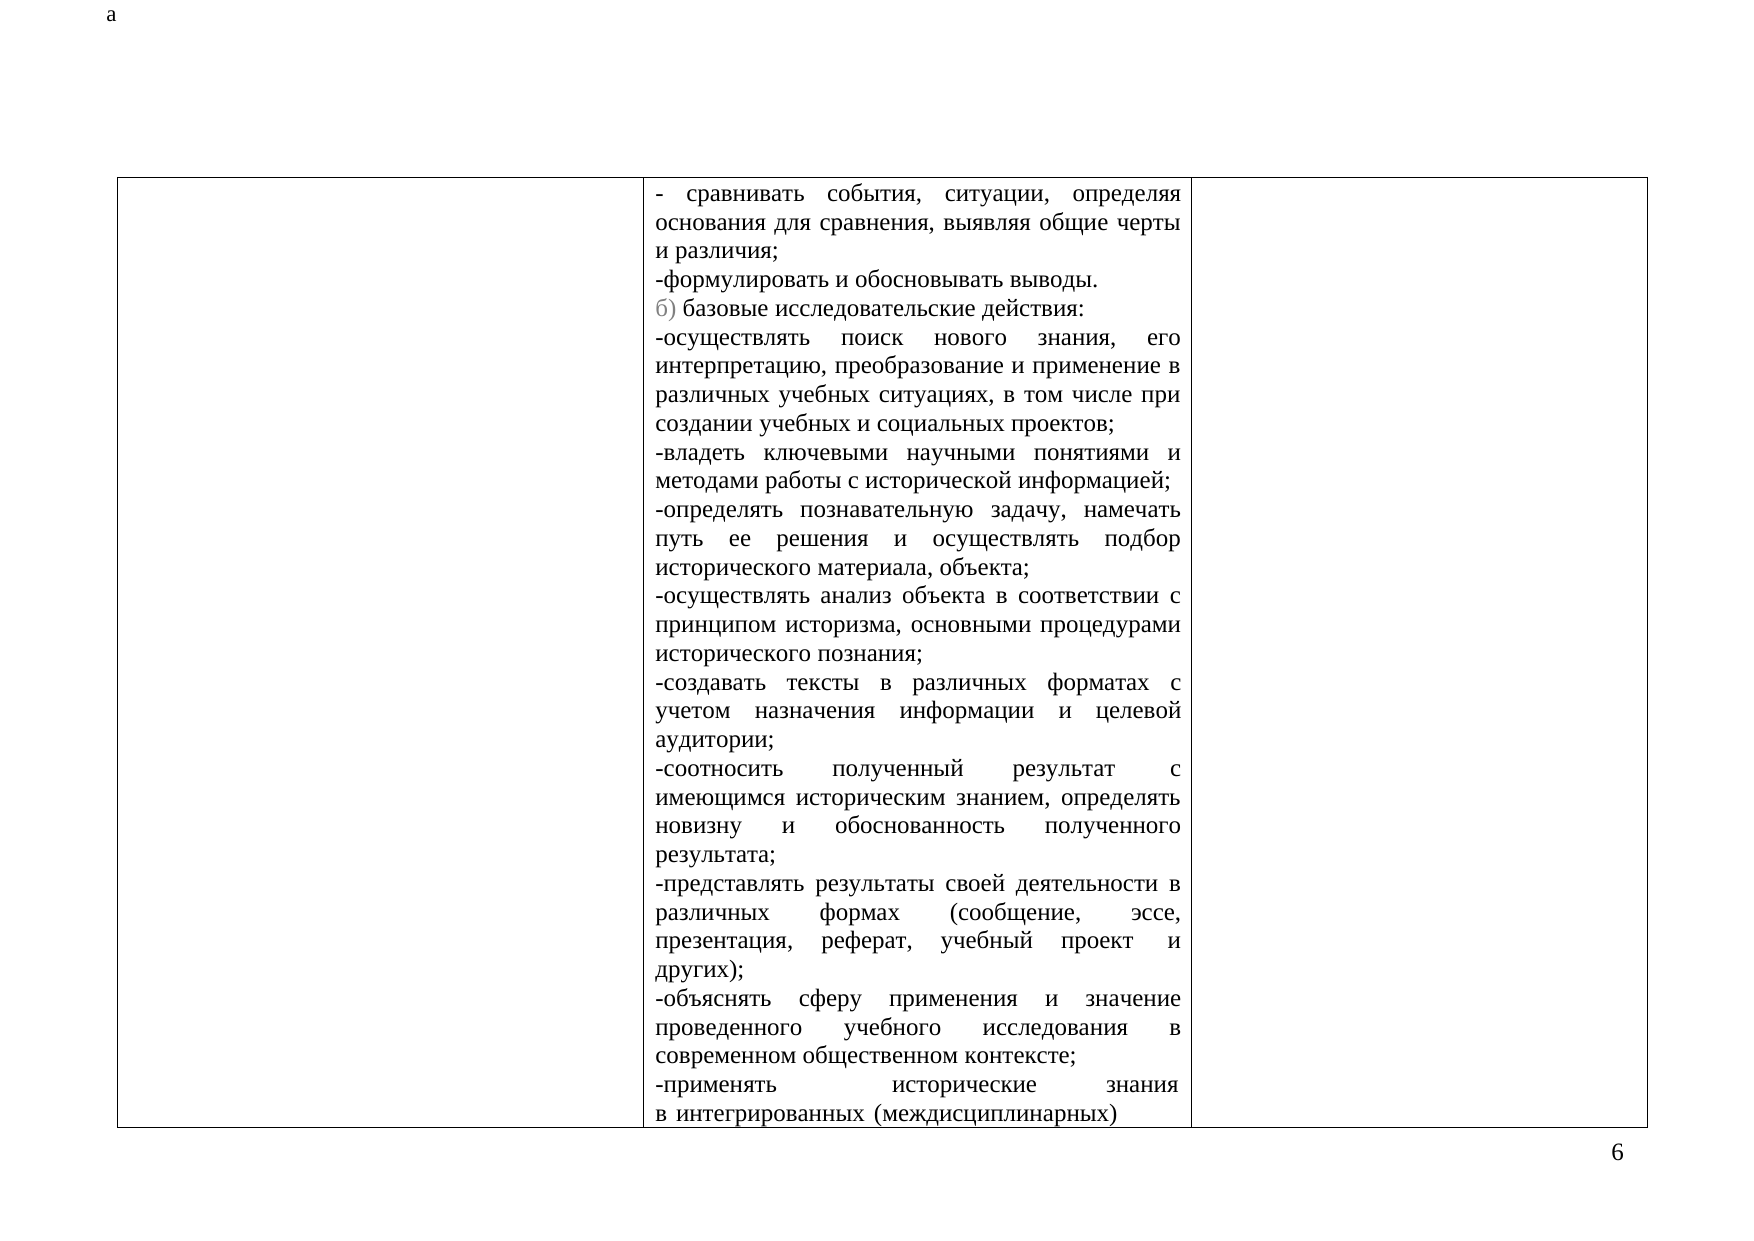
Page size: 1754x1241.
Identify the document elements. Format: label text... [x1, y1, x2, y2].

table_header - сравнивать события, ситуации, определяя основания для сравнения, выявляя общие черты и различия; -формулировать и обосновывать выводы. б) базовые исследовательские действия: -осуществлять поиск нового знания, его интерпретацию, преобразование и применение в различных учебных ситуациях, в том числе при создании учебных и социальных проектов; -владеть ключевыми научными понятиями и методами работы с исторической информацией; -определять познавательную задачу, намечать путь ее решения и осуществлять подбор исторического материала, объекта; -осуществлять анализ объекта в соответствии с принципом историзма, основными процедурами исторического познания; -создавать тексты в различных форматах с учетом назначения информации и целевой аудитории; -соотносить полученный результат с имеющимся историческим знанием, определять новизну и обоснованность полученного результата; -представлять результаты своей деятельности в различных формах (сообщение, эссе, презентация, реферат, учебный проект и других); -объяснять сферу применения и значение проведенного учебного исследования в современном общественном контексте; -применять исторические знания в интегрированных (междисциплинарных) [644, 178, 1191, 1127]
table_header [118, 178, 643, 1127]
table_header [1192, 178, 1647, 1127]
